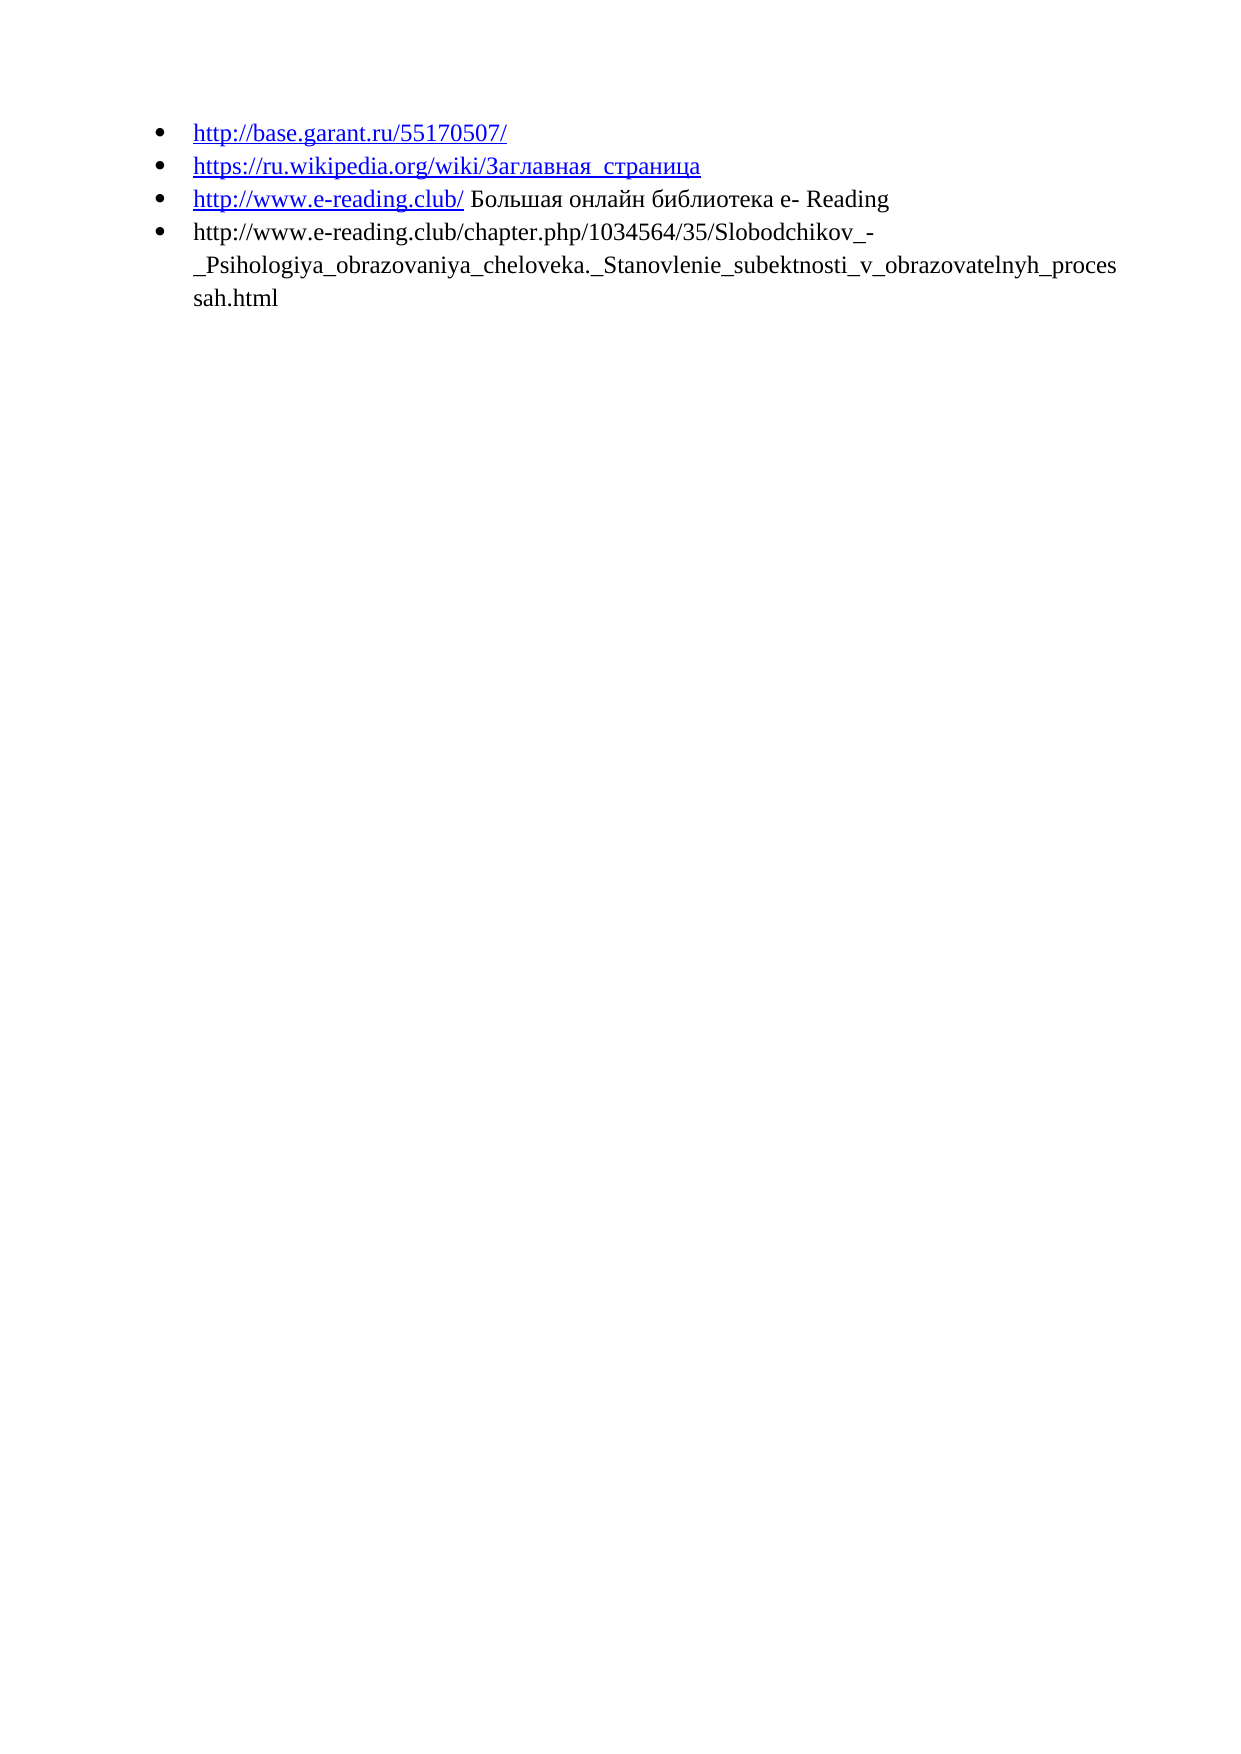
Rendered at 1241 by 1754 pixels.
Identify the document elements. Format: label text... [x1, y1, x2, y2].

list http://www.e-reading.club/ Большая онлайн библиотека е- Reading [156, 184, 1122, 213]
list https://ru.wikipedia.org/wiki/Заглавная_страница [156, 151, 1122, 180]
list http://www.e-reading.club/chapter.php/1034564/35/Slobodchikov_-_Psihologiya_obrazovaniya_cheloveka._Stanovlenie_subektnosti_v_obrazovatelnyh_processah.html [156, 217, 1122, 312]
list http://base.garant.ru/55170507/ [156, 118, 1122, 147]
